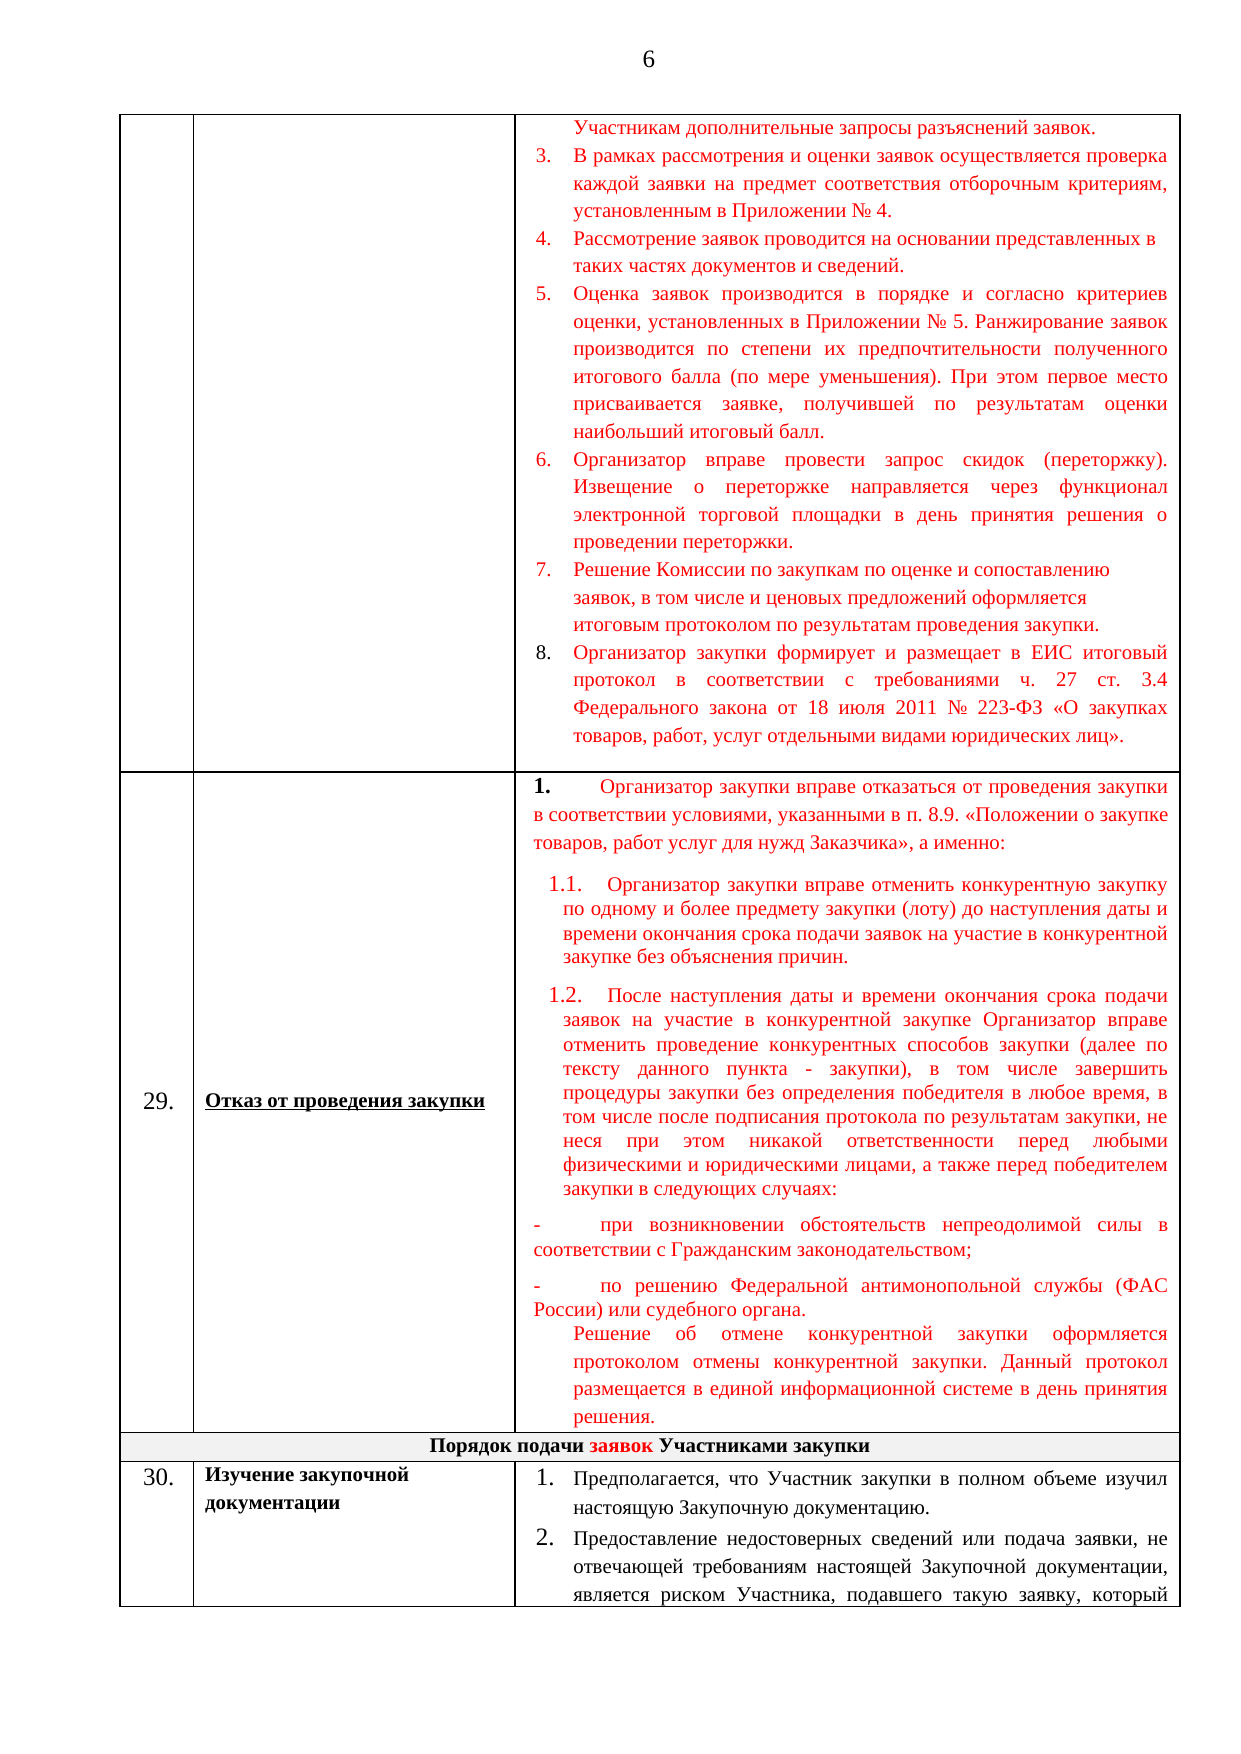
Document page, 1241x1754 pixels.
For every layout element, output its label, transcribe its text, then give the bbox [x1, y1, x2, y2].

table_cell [516, 115, 1179, 771]
table_cell Отказ от проведения закупки [194, 773, 514, 1432]
table_cell [121, 1462, 193, 1606]
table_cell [516, 1462, 1179, 1606]
table_cell [121, 115, 193, 771]
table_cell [194, 115, 514, 771]
table_cell [121, 773, 193, 1432]
table_cell Порядок подачи заявок Участниками закупки [121, 1433, 1179, 1461]
table_cell Организатор закупки вправе отказаться от проведения закупки в соответствии условиями, указанными в п. 8.9. «Положении о закупке товаров, работ услуг для нужд Заказчика», а именно: Организатор закупки вправе отменить конкурентную закупку по одному и более предмету закупки (лоту) до наступления даты и времени окончания срока подачи заявок на участие в конкурентной закупке без объяснения причин. После наступления даты и времени окончания срока подачи заявок на участие в конкурентной закупке Организатор вправе отменить проведение конкурентных способов закупки (далее по тексту данного пункта - закупки), в том числе завершить процедуры закупки без определения победителя в любое время, в том числе после подписания протокола по результатам закупки, не неся при этом никакой ответственности перед любыми физическими и юридическими лицами, а также перед победителем закупки в следующих случаях: - при возникновении обстоятельств непреодолимой силы в соответствии с Гражданским законодательством; - по решению Федеральной антимонопольной службы (ФАС России) или судебного органа. Решение об отмене конкурентной закупки оформляется протоколом отмены конкурентной закупки. Данный протокол размещается в единой информационной системе в день принятия решения. [516, 773, 1179, 1432]
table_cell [194, 1462, 514, 1606]
